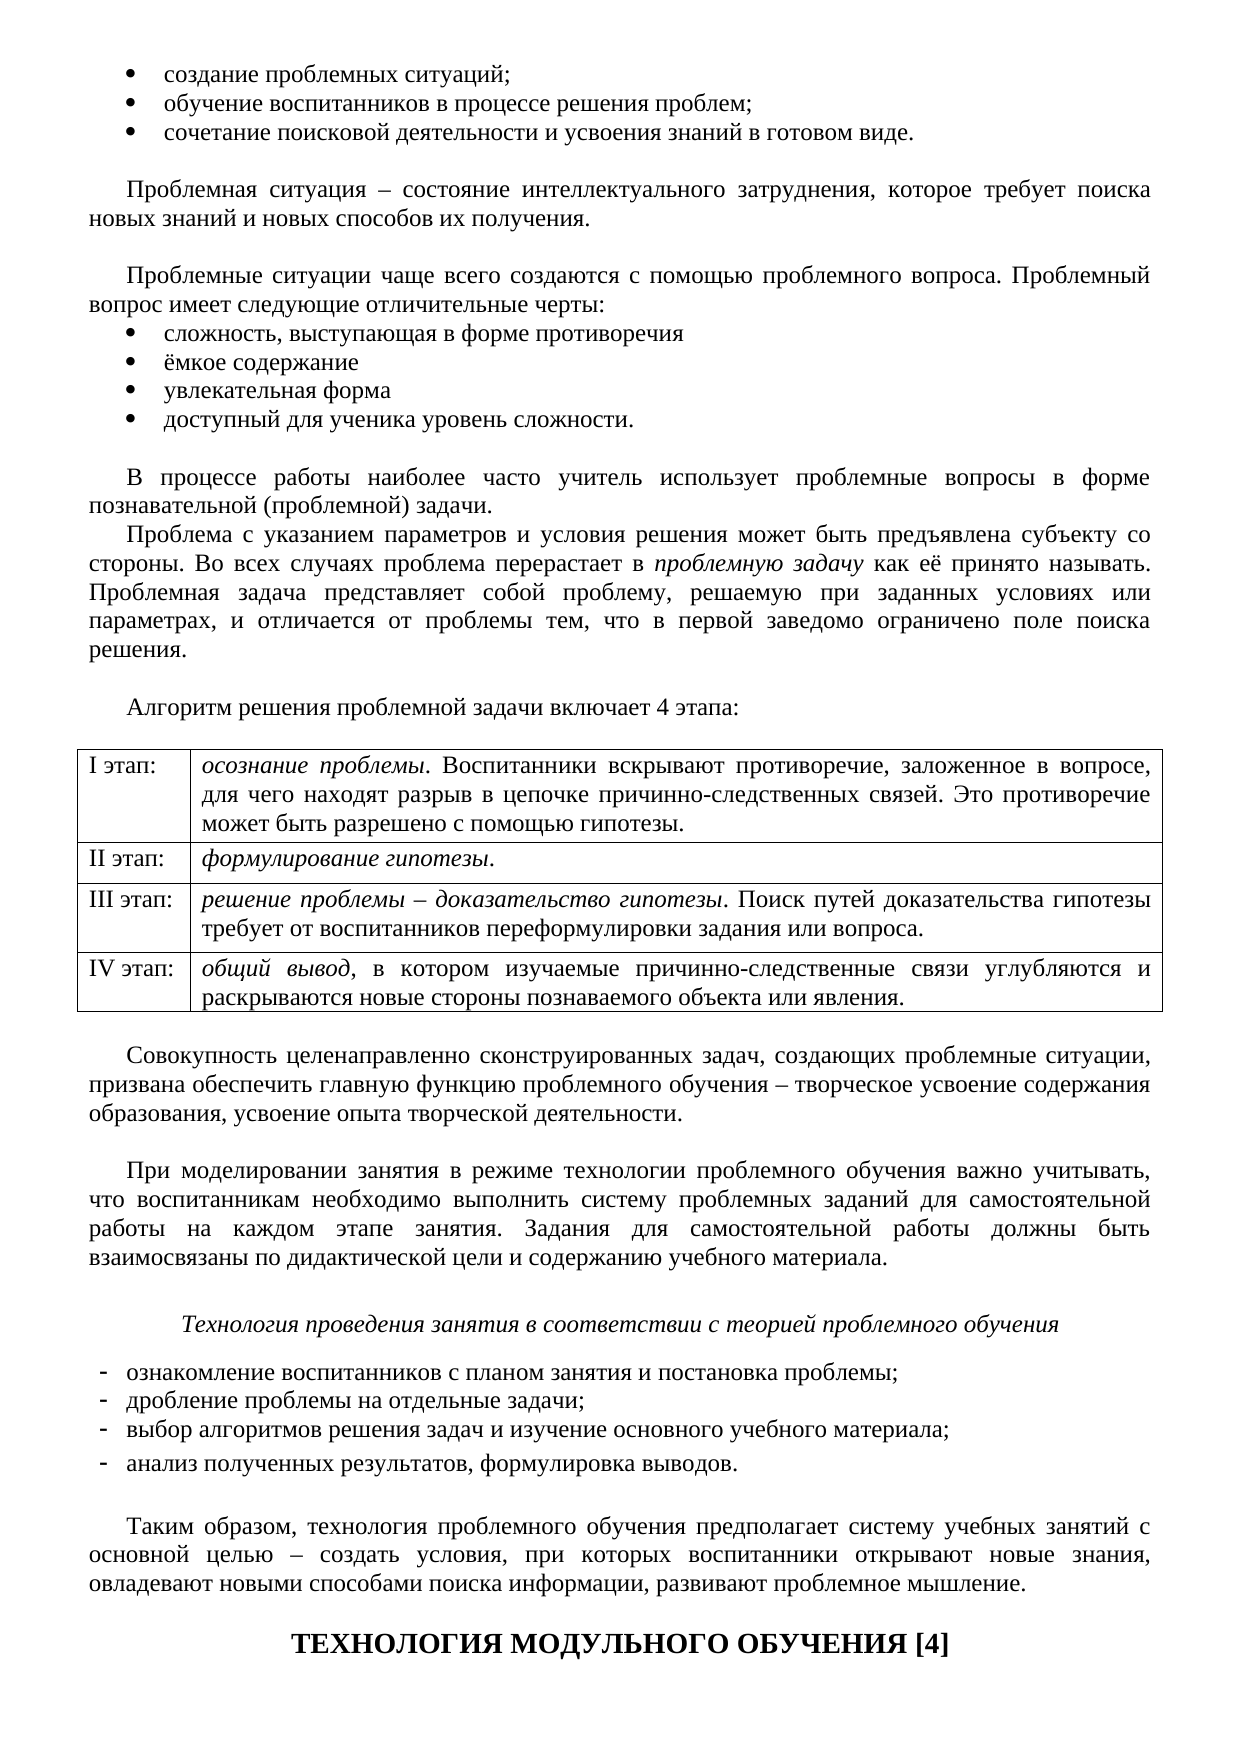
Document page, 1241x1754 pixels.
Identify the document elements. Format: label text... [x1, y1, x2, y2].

list выбор алгоритмов решения задач и изучение основного учебного материала; [89, 1414, 1152, 1443]
list ёмкое содержание [126, 347, 1152, 375]
list сочетание поисковой деятельности и усвоения знаний в готовом виде. [126, 117, 1152, 145]
text В процессе работы наиболее часто учитель использует проблемные вопросы в форме познавательной (проблемной) задачи. [89, 462, 1152, 519]
table_header осознание проблемы. Воспитанники вскрывают противоречие, заложенное в вопросе, для чего находят разрыв в цепочке причинно-следственных связей. Это противоречие может быть разрешено с помощью гипотезы. [191, 750, 1162, 842]
text Таким образом, технология проблемного обучения предполагает систему учебных занятий с основной целью – создать условия, при которых воспитанники открывают новые знания, овладевают новыми способами поиска информации, развивают проблемное мышление. [89, 1511, 1152, 1597]
list сложность, выступающая в форме противоречия [126, 318, 1152, 347]
table_header I этап: [78, 750, 190, 842]
table_cell II этап: [78, 843, 190, 883]
text Алгоритм решения проблемной задачи включает 4 этапа: [89, 692, 1152, 720]
text Совокупность целенаправленно сконструированных задач, создающих проблемные ситуации, призвана обеспечить главную функцию проблемного обучения – творческое усвоение содержания образования, усвоение опыта творческой деятельности. [89, 1041, 1152, 1127]
text Проблемные ситуации чаще всего создаются с помощью проблемного вопроса. Проблемный вопрос имеет следующие отличительные черты: [89, 260, 1152, 318]
list обучение воспитанников в процессе решения проблем; [126, 88, 1152, 117]
text При моделировании занятия в режиме технологии проблемного обучения важно учитывать, что воспитанникам необходимо выполнить систему проблемных заданий для самостоятельной работы на каждом этапе занятия. Задания для самостоятельной работы должны быть взаимосвязаны по дидактической цели и содержанию учебного материала. [89, 1156, 1152, 1271]
table_cell формулирование гипотезы. [191, 843, 1162, 883]
text Проблема с указанием параметров и условия решения может быть предъявлена субъекту со стороны. Во всех случаях проблема перерастает в проблемную задачу как её принято называть. Проблемная задача представляет собой проблему, решаемую при заданных условиях или параметрах, и отличается от проблемы тем, что в первой заведомо ограничено поле поиска решения. [89, 519, 1152, 663]
list дробление проблемы на отдельные задачи; [89, 1386, 1152, 1414]
text ТЕХНОЛОГИЯ МОДУЛЬНОГО ОБУЧЕНИЯ [4] [89, 1626, 1152, 1659]
table_cell общий вывод, в котором изучаемые причинно-следственные связи углубляются и раскрываются новые стороны познаваемого объекта или явления. [191, 953, 1162, 1011]
table_cell III этап: [78, 884, 190, 952]
list увлекательная форма [126, 375, 1152, 404]
list ознакомление воспитанников с планом занятия и постановка проблемы; [89, 1357, 1152, 1386]
table_cell IV этап: [78, 953, 190, 1011]
list доступный для ученика уровень сложности. [126, 404, 1152, 433]
list анализ полученных результатов, формулировка выводов. [99, 1448, 1152, 1477]
list создание проблемных ситуаций; [126, 59, 1152, 88]
text Технология проведения занятия в соответствии с теорией проблемного обучения [89, 1309, 1152, 1338]
text Проблемная ситуация – состояние интеллектуального затруднения, которое требует поиска новых знаний и новых способов их получения. [89, 174, 1152, 232]
table_cell решение проблемы – доказательство гипотезы. Поиск путей доказательства гипотезы требует от воспитанников переформулировки задания или вопроса. [191, 884, 1162, 952]
